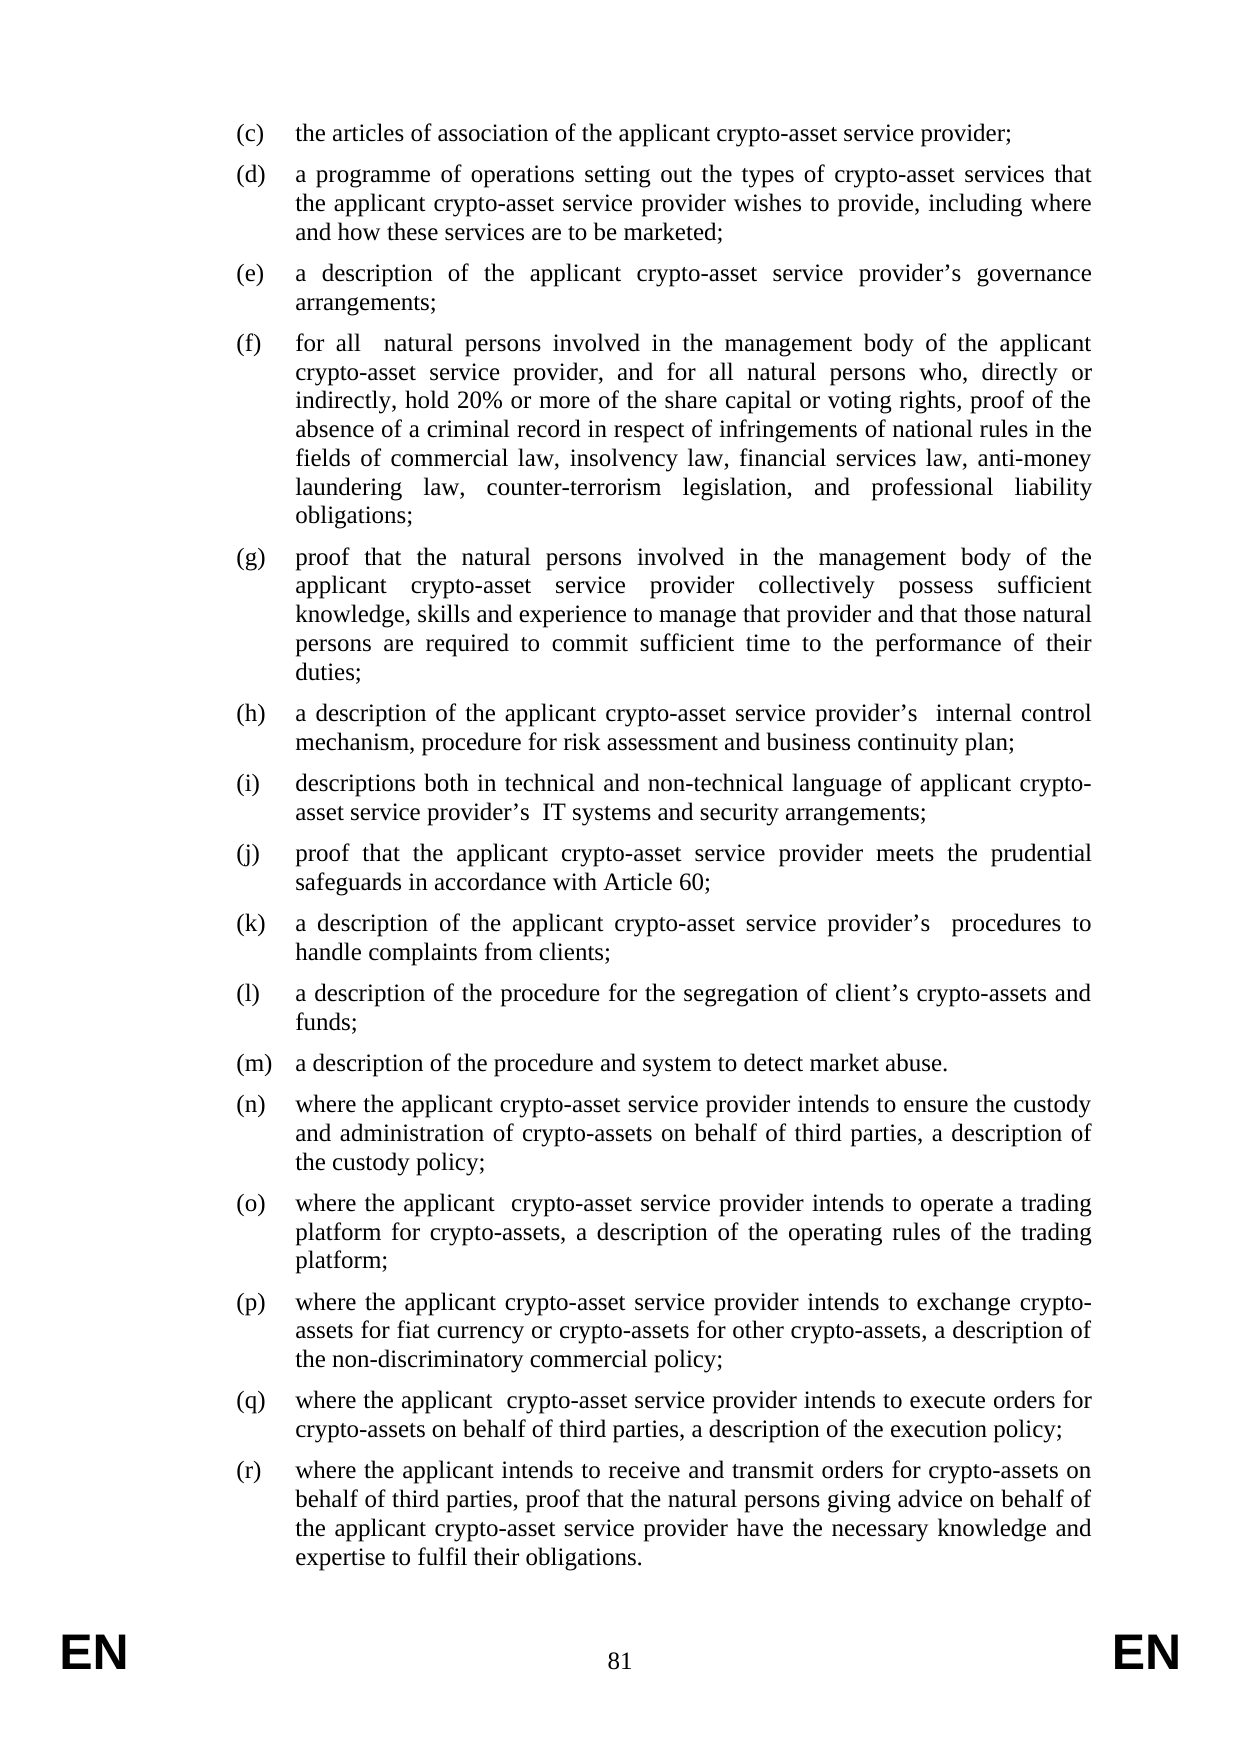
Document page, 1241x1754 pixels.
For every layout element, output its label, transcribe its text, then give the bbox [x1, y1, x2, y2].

text (d) a programme of operations setting out the types of crypto-asset services that the applicant crypto-asset service provider wishes to provide, including where and how these services are to be marketed; [236, 159, 1093, 246]
text (k) a description of the applicant crypto-asset service provider’s procedures to handle complaints from clients; [236, 908, 1093, 966]
text (e) a description of the applicant crypto-asset service provider’s governance arrangements; [236, 258, 1093, 316]
text (h) a description of the applicant crypto-asset service provider’s internal control mechanism, procedure for risk assessment and business continuity plan; [236, 698, 1093, 756]
text (f) for all natural persons involved in the management body of the applicant crypto-asset service provider, and for all natural persons who, directly or indirectly, hold 20% or more of the share capital or voting rights, proof of the absence of a criminal record in respect of infringements of national rules in the fields of commercial law, insolvency law, financial services law, anti-money laundering law, counter-terrorism legislation, and professional liability obligations; [236, 328, 1093, 529]
text (j) proof that the applicant crypto-asset service provider meets the prudential safeguards in accordance with Article 60; [236, 838, 1093, 896]
text (m) a description of the procedure and system to detect market abuse. [236, 1048, 1093, 1077]
text (n) where the applicant crypto-asset service provider intends to ensure the custody and administration of crypto-assets on behalf of third parties, a description of the custody policy; [236, 1089, 1093, 1176]
text (c) the articles of association of the applicant crypto-asset service provider; [236, 118, 1093, 147]
text (p) where the applicant crypto-asset service provider intends to exchange crypto-assets for fiat currency or crypto-assets for other crypto-assets, a description of the non-discriminatory commercial policy; [236, 1287, 1093, 1373]
text (g) proof that the natural persons involved in the management body of the applicant crypto-asset service provider collectively possess sufficient knowledge, skills and experience to manage that provider and that those natural persons are required to commit sufficient time to the performance of their duties; [236, 542, 1093, 686]
text (o) where the applicant crypto-asset service provider intends to operate a trading platform for crypto-assets, a description of the operating rules of the trading platform; [236, 1188, 1093, 1274]
text (l) a description of the procedure for the segregation of client’s crypto-assets and funds; [236, 978, 1093, 1036]
text (i) descriptions both in technical and non-technical language of applicant crypto-asset service provider’s IT systems and security arrangements; [236, 768, 1093, 826]
text (r) where the applicant intends to receive and transmit orders for crypto-assets on behalf of third parties, proof that the natural persons giving advice on behalf of the applicant crypto-asset service provider have the necessary knowledge and expertise to fulfil their obligations. [236, 1456, 1093, 1571]
text (q) where the applicant crypto-asset service provider intends to execute orders for crypto-assets on behalf of third parties, a description of the execution policy; [236, 1386, 1093, 1443]
